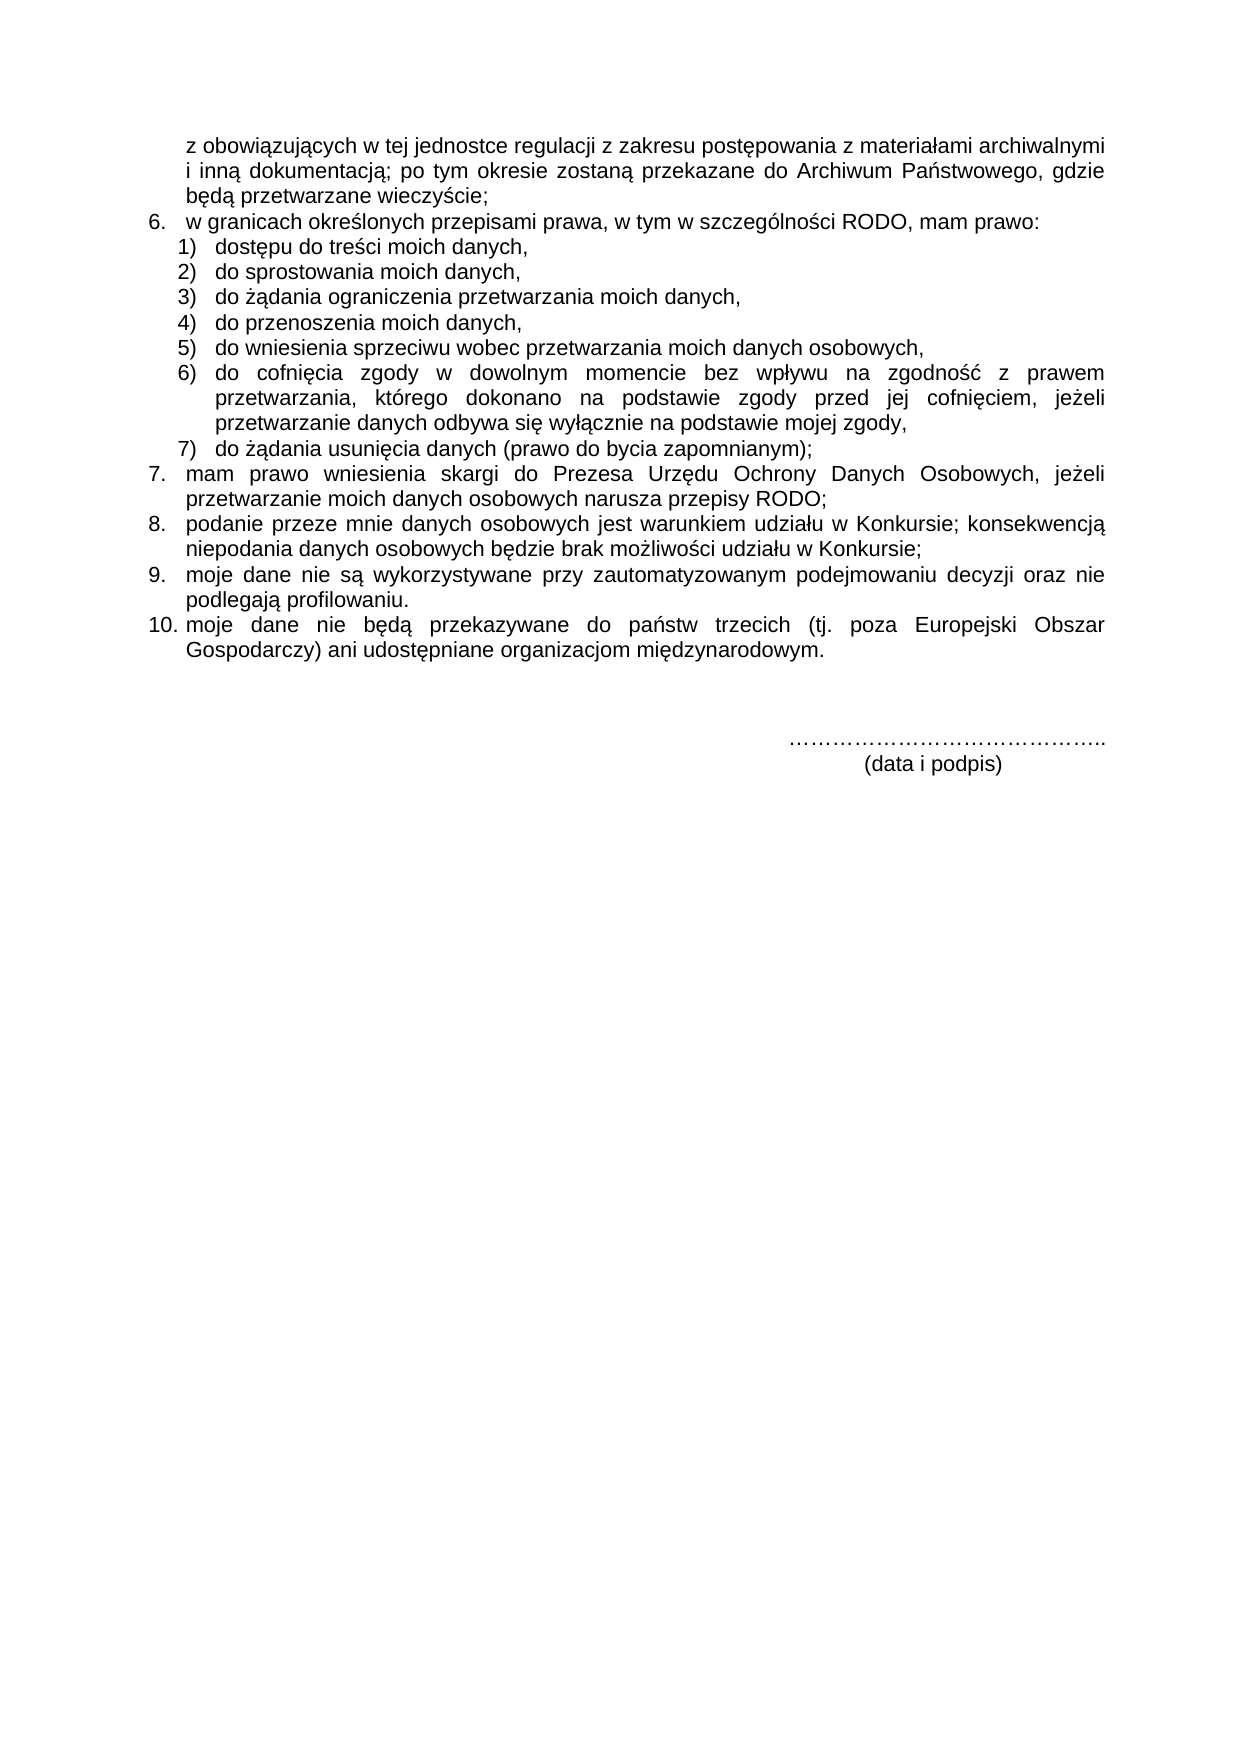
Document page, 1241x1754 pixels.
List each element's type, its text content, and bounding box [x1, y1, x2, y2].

list do cofnięcia zgody w dowolnym momencie bez wpływu na zgodność z prawem przetwarzania, którego dokonano na podstawie zgody przed jej cofnięciem, jeżeli przetwarzanie danych odbywa się wyłącznie na podstawie mojej zgody, [177, 360, 1106, 435]
list do żądania ograniczenia przetwarzania moich danych, [177, 284, 1106, 309]
list podanie przeze mnie danych osobowych jest warunkiem udziału w Konkursie; konsekwencją niepodania danych osobowych będzie brak możliwości udziału w Konkursie; [148, 511, 1106, 561]
list moje dane nie są wykorzystywane przy zautomatyzowanym podejmowaniu decyzji oraz nie podlegają profilowaniu. [148, 561, 1106, 612]
list dostępu do treści moich danych, [177, 234, 1106, 259]
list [148, 133, 1106, 208]
list mam prawo wniesienia skargi do Prezesa Urzędu Ochrony Danych Osobowych, jeżeli przetwarzanie moich danych osobowych narusza przepisy RODO; [148, 461, 1106, 511]
text (data i podpis) [215, 751, 1106, 776]
list moje dane nie będą przekazywane do państw trzecich (tj. poza Europejski Obszar Gospodarczy) ani udostępniane organizacjom międzynarodowym. [148, 612, 1106, 662]
list do sprostowania moich danych, [177, 259, 1106, 284]
list do przenoszenia moich danych, [177, 309, 1106, 334]
list w granicach określonych przepisami prawa, w tym w szczególności RODO, mam prawo: [148, 208, 1106, 234]
text …………………………………….. [215, 725, 1106, 751]
list do wniesienia sprzeciwu wobec przetwarzania moich danych osobowych, [177, 334, 1106, 360]
list do żądania usunięcia danych (prawo do bycia zapomnianym); [177, 435, 1106, 461]
